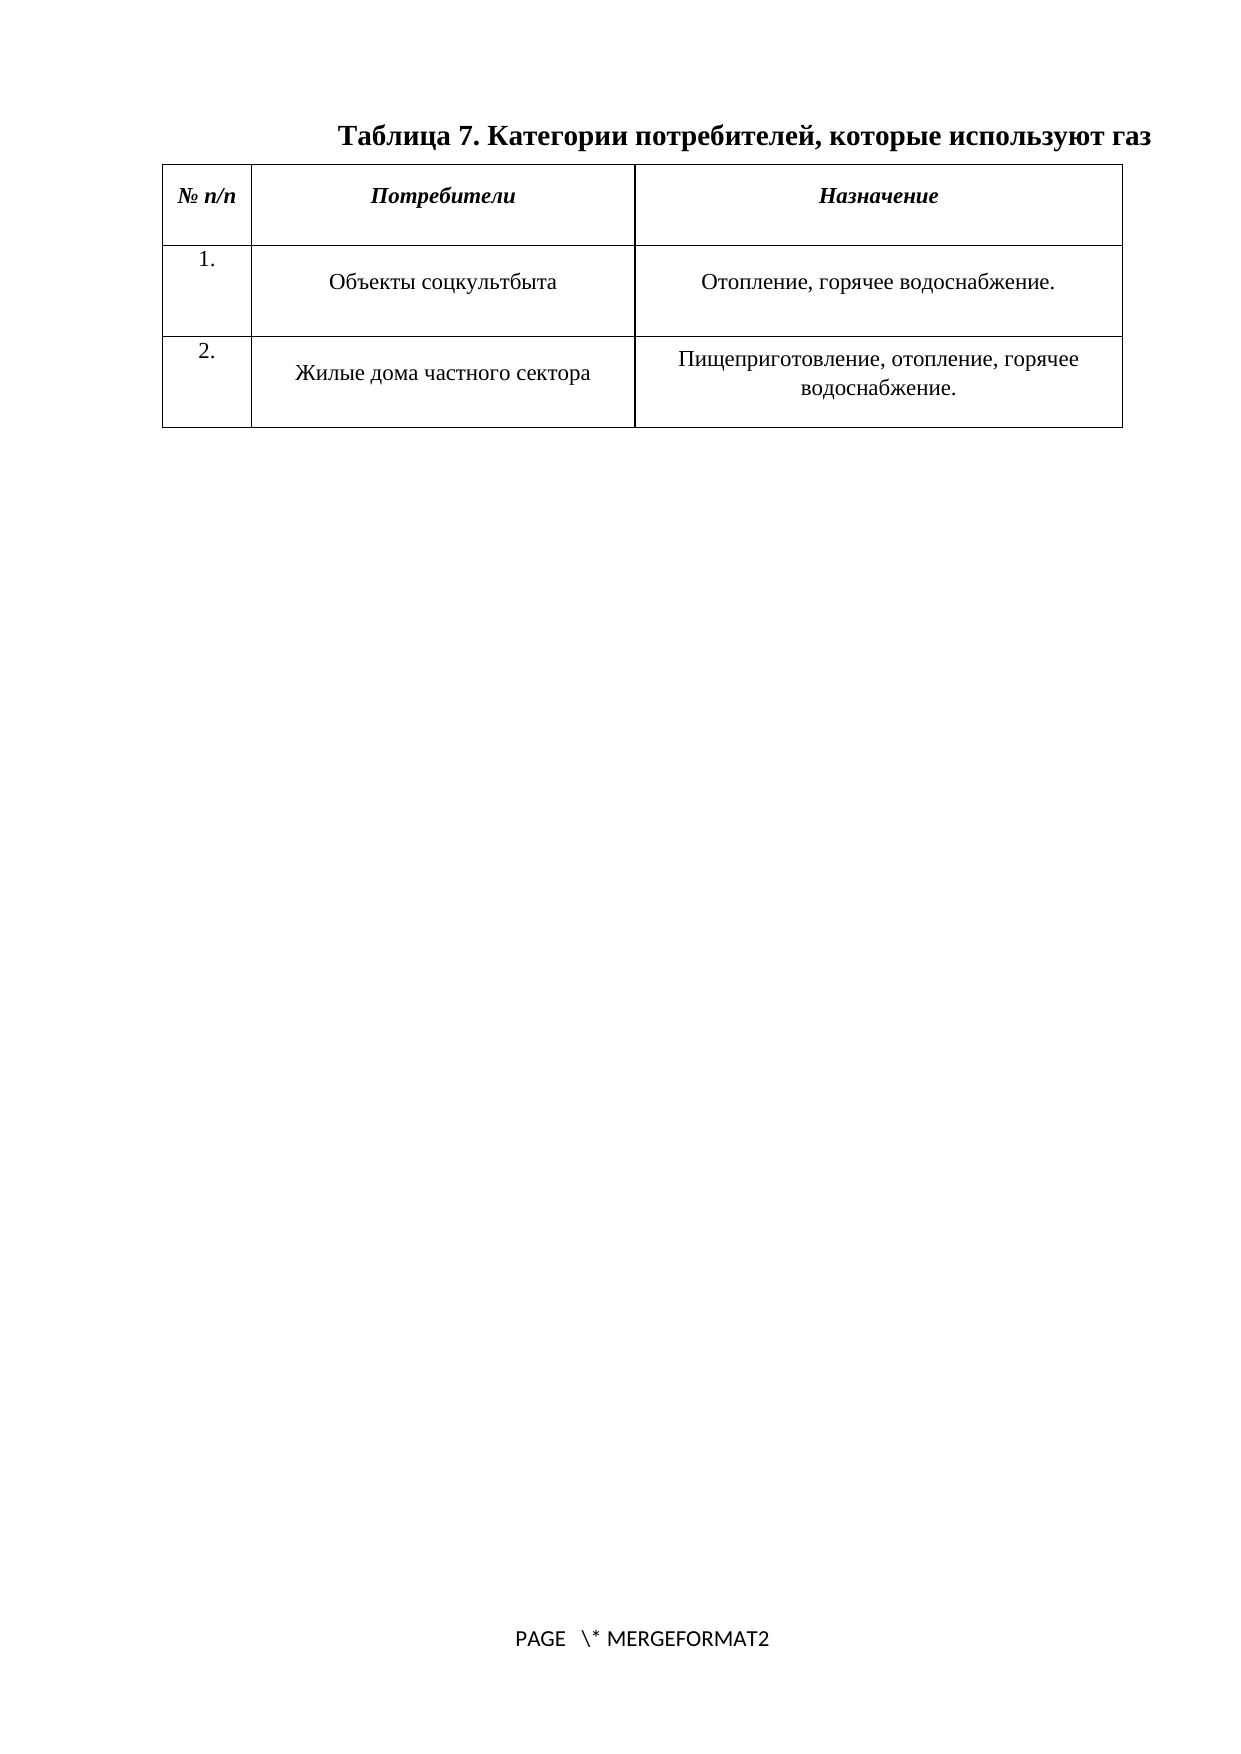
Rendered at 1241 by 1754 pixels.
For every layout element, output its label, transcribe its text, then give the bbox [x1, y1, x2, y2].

table_cell Объекты соцкультбыта [252, 246, 634, 336]
table_cell Пищеприготовление, отопление, горячее водоснабжение. [636, 337, 1122, 427]
table_header Потребители [252, 165, 634, 244]
table_header № п/п [163, 165, 251, 244]
table_header Назначение [636, 165, 1122, 244]
text Таблица 7. Категории потребителей, которые используют газ [133, 118, 1152, 152]
table_cell 1. [163, 246, 251, 336]
table_cell Жилые дома частного сектора [252, 337, 634, 427]
table_cell 2. [163, 337, 251, 427]
table_cell Отопление, горячее водоснабжение. [636, 246, 1122, 336]
